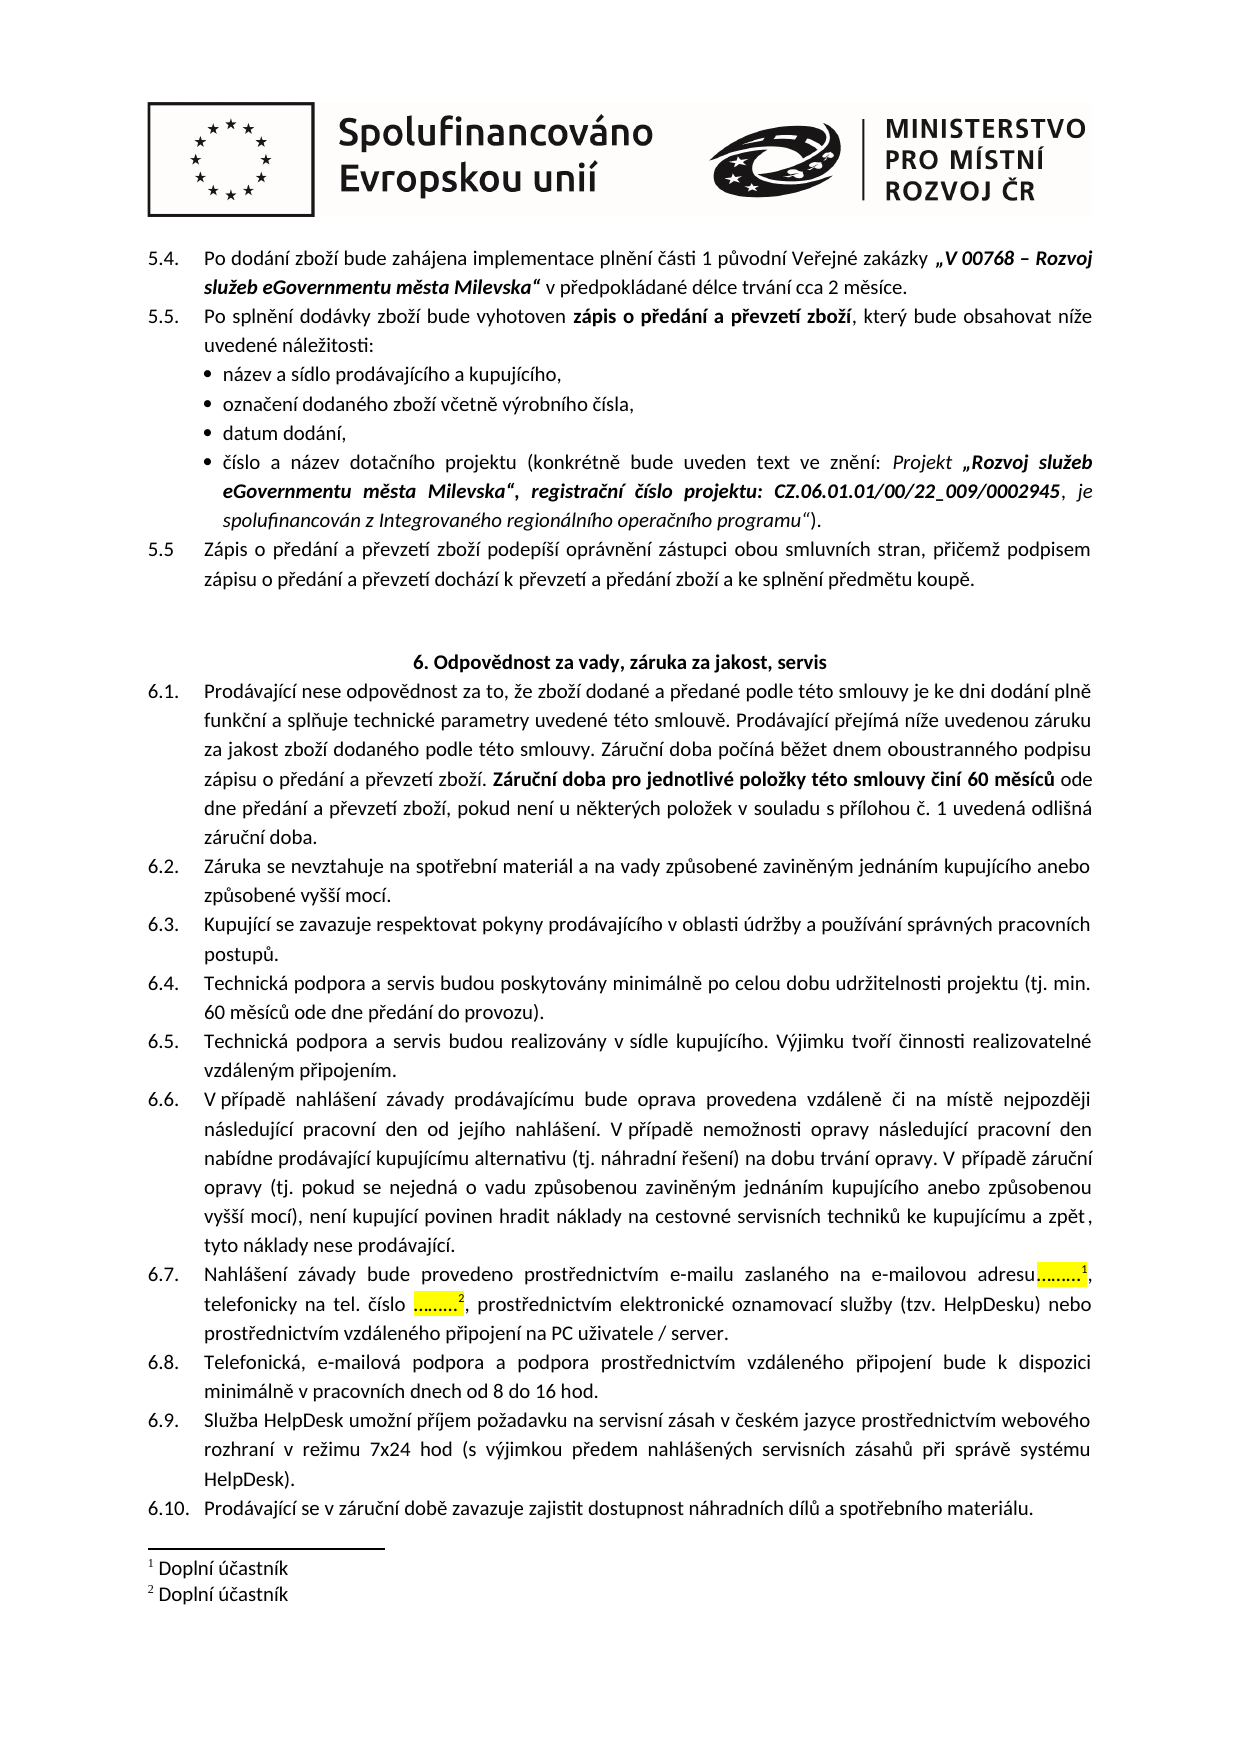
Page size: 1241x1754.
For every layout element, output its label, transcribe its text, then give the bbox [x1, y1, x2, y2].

list Záruka se nevztahuje na spotřební materiál a na vady způsobené zaviněným jednáním kupujícího anebo způsobené vyšší mocí. [148, 849, 1093, 908]
picture [147, 102, 1093, 217]
subtitle 6. Odpovědnost za vady, záruka za jakost, servis [148, 645, 1093, 674]
list V případě nahlášení závady prodávajícímu bude oprava provedena vzdáleně či na místě nejpozději následující pracovní den od jejího nahlášení. V případě nemožnosti opravy následující pracovní den nabídne prodávající kupujícímu alternativu (tj. náhradní řešení) na dobu trvání opravy. V případě záruční opravy (tj. pokud se nejedná o vadu způsobenou zaviněným jednáním kupujícího anebo způsobenou vyšší mocí), není kupující povinen hradit náklady na cestovné servisních techniků ke kupujícímu a zpět, tyto náklady nese prodávající. [148, 1083, 1093, 1258]
list Po splnění dodávky zboží bude vyhotoven zápis o předání a převzetí zboží, který bude obsahovat níže uvedené náležitosti: [148, 299, 1093, 358]
list Služba HelpDesk umožní příjem požadavku na servisní zásah v českém jazyce prostřednictvím webového rozhraní v režimu 7x24 hod (s výjimkou předem nahlášených servisních zásahů při správě systému HelpDesk). [148, 1404, 1093, 1491]
list Technická podpora a servis budou realizovány v sídle kupujícího. Výjimku tvoří činnosti realizovatelné vzdáleným připojením. [148, 1024, 1093, 1083]
list Kupující se zavazuje respektovat pokyny prodávajícího v oblasti údržby a používání správných pracovních postupů. [148, 908, 1093, 966]
text 5.5 Zápis o předání a převzetí zboží podepíší oprávnění zástupci obou smluvních stran, přičemž podpisem zápisu o předání a převzetí dochází k převzetí a předání zboží a ke splnění předmětu koupě. [148, 533, 1093, 591]
list Technická podpora a servis budou poskytovány minimálně po celou dobu udržitelnosti projektu (tj. min. 60 měsíců ode dne předání do provozu). [148, 966, 1093, 1024]
list Prodávající se v záruční době zavazuje zajistit dostupnost náhradních dílů a spotřebního materiálu. [148, 1491, 1093, 1520]
list Telefonická, e-mailová podpora a podpora prostřednictvím vzdáleného připojení bude k dispozici minimálně v pracovních dnech od 8 do 16 hod. [148, 1345, 1093, 1404]
list označení dodaného zboží včetně výrobního čísla, [204, 387, 1093, 416]
list Nahlášení závady bude provedeno prostřednictvím e-mailu zaslaného na e-mailovou adresu……..., telefonicky na tel. číslo ……..., prostřednictvím elektronické oznamovací služby (tzv. HelpDesku) nebo prostřednictvím vzdáleného připojení na PC uživatele / server. [148, 1258, 1093, 1345]
list číslo a název dotačního projektu (konkrétně bude uveden text ve znění: Projekt „Rozvoj služeb eGovernmentu města Milevska“, registrační číslo projektu: CZ.06.01.01/00/22_009/0002945, je spolufinancován z Integrovaného regionálního operačního programu“). [204, 445, 1093, 533]
list datum dodání, [204, 416, 1093, 445]
list Prodávající nese odpovědnost za to, že zboží dodané a předané podle této smlouvy je ke dni dodání plně funkční a splňuje technické parametry uvedené této smlouvě. Prodávající přejímá níže uvedenou záruku za jakost zboží dodaného podle této smlouvy. Záruční doba počíná běžet dnem oboustranného podpisu zápisu o předání a převzetí zboží. Záruční doba pro jednotlivé položky této smlouvy činí 60 měsíců ode dne předání a převzetí zboží, pokud není u některých položek v souladu s přílohou č. 1 uvedená odlišná záruční doba. [148, 674, 1093, 849]
list Po dodání zboží bude zahájena implementace plnění části 1 původní Veřejné zakázky „V 00768 – Rozvoj služeb eGovernmentu města Milevska“ v předpokládané délce trvání cca 2 měsíce. [148, 241, 1093, 299]
list název a sídlo prodávajícího a kupujícího, [204, 358, 1093, 387]
